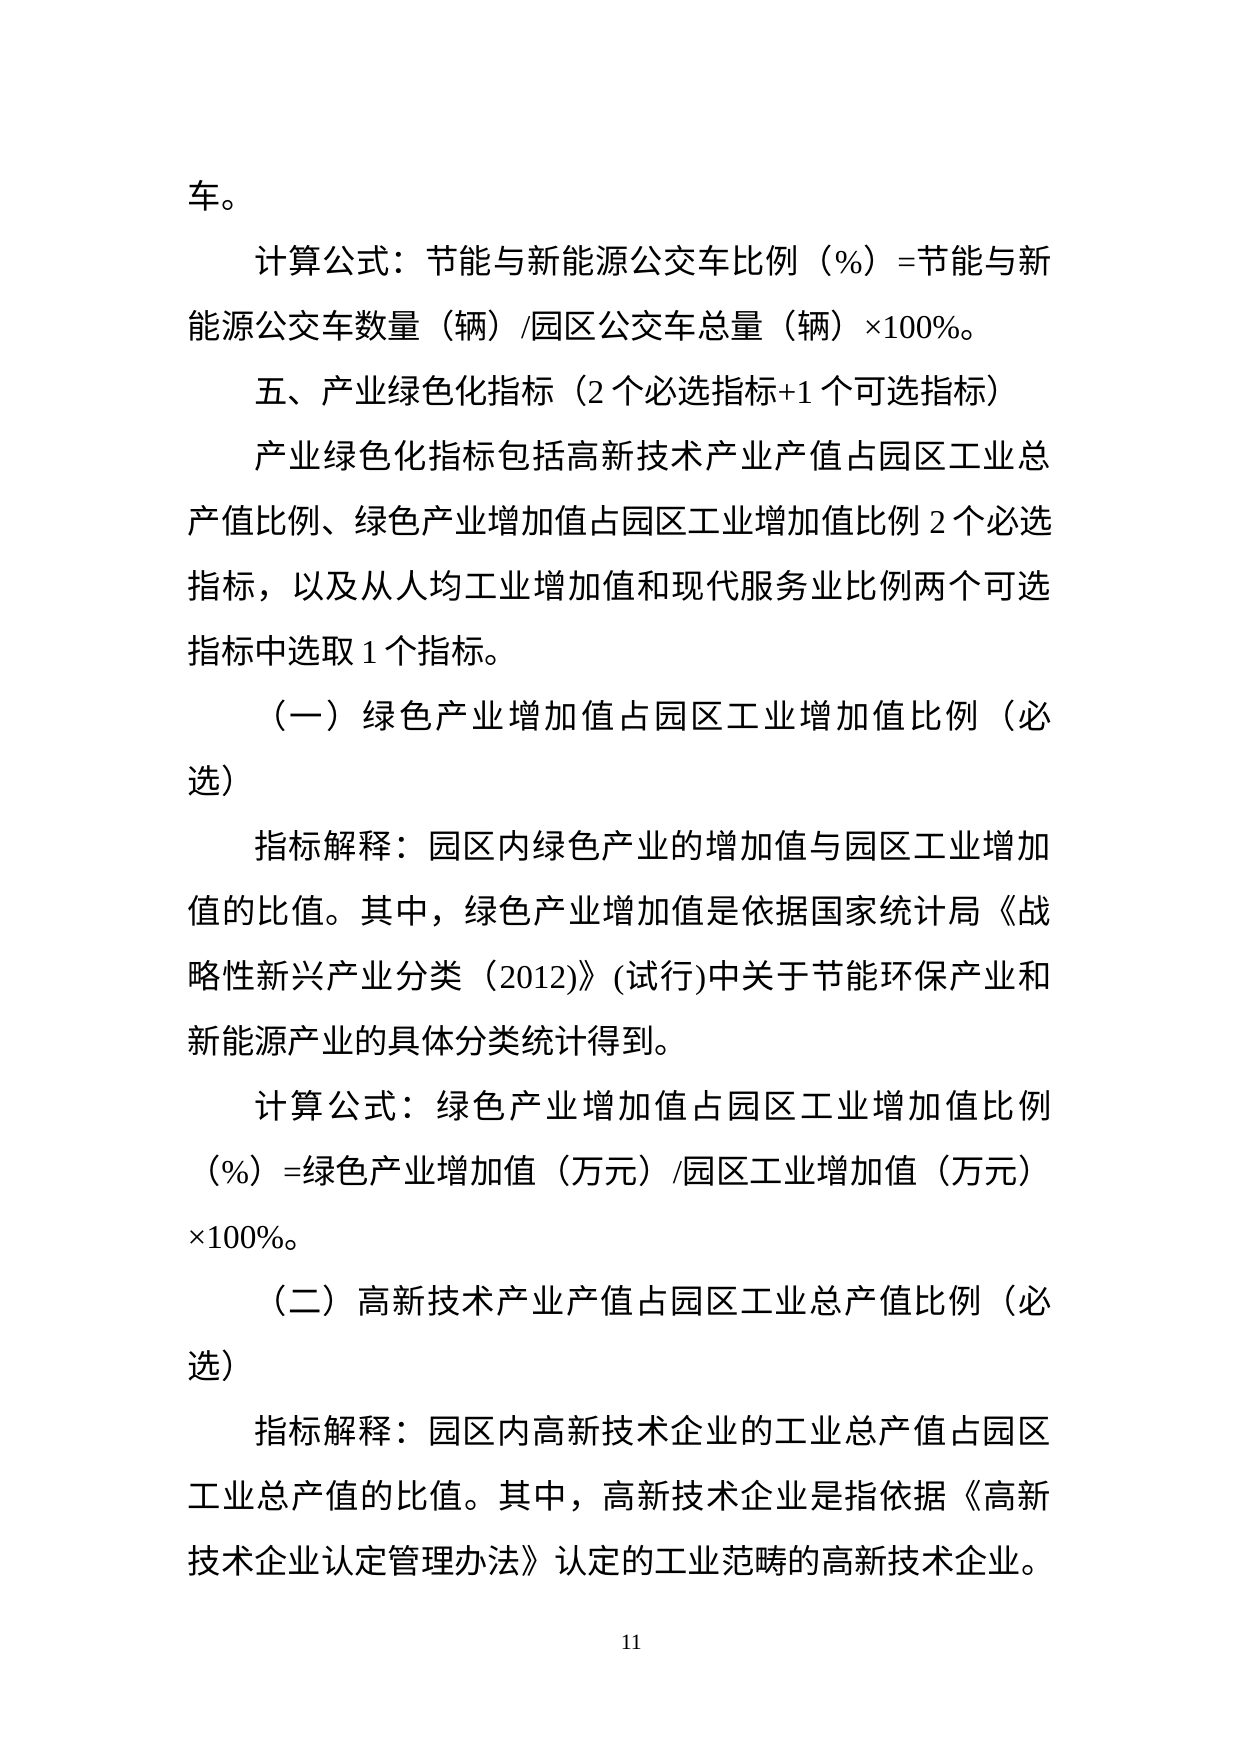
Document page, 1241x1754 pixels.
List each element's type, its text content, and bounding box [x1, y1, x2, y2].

text 指标解释：园区内绿色产业的增加值与园区工业增加值的比值。其中，绿色产业增加值是依据国家统计局《战略性新兴产业分类（2012)》(试行)中关于节能环保产业和新能源产业的具体分类统计得到。 [187, 812, 1053, 1072]
text 计算公式：节能与新能源公交车比例（%）=节能与新能源公交车数量（辆）/园区公交车总量（辆）×100%。 [187, 227, 1053, 357]
text （一）绿色产业增加值占园区工业增加值比例（必选） [187, 682, 1053, 812]
text 五、产业绿色化指标（2个必选指标+1个可选指标） [187, 357, 1053, 422]
text 指标解释：园区内高新技术企业的工业总产值占园区工业总产值的比值。其中，高新技术企业是指依据《高新技术企业认定管理办法》认定的工业范畴的高新技术企业。 [187, 1397, 1053, 1592]
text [187, 162, 1053, 227]
text 产业绿色化指标包括高新技术产业产值占园区工业总产值比例、绿色产业增加值占园区工业增加值比例2个必选指标，以及从人均工业增加值和现代服务业比例两个可选指标中选取1个指标。 [187, 422, 1053, 682]
text （二）高新技术产业产值占园区工业总产值比例（必选） [187, 1267, 1053, 1397]
text 计算公式：绿色产业增加值占园区工业增加值比例（%）=绿色产业增加值（万元）/园区工业增加值（万元）×100%。 [187, 1072, 1053, 1267]
